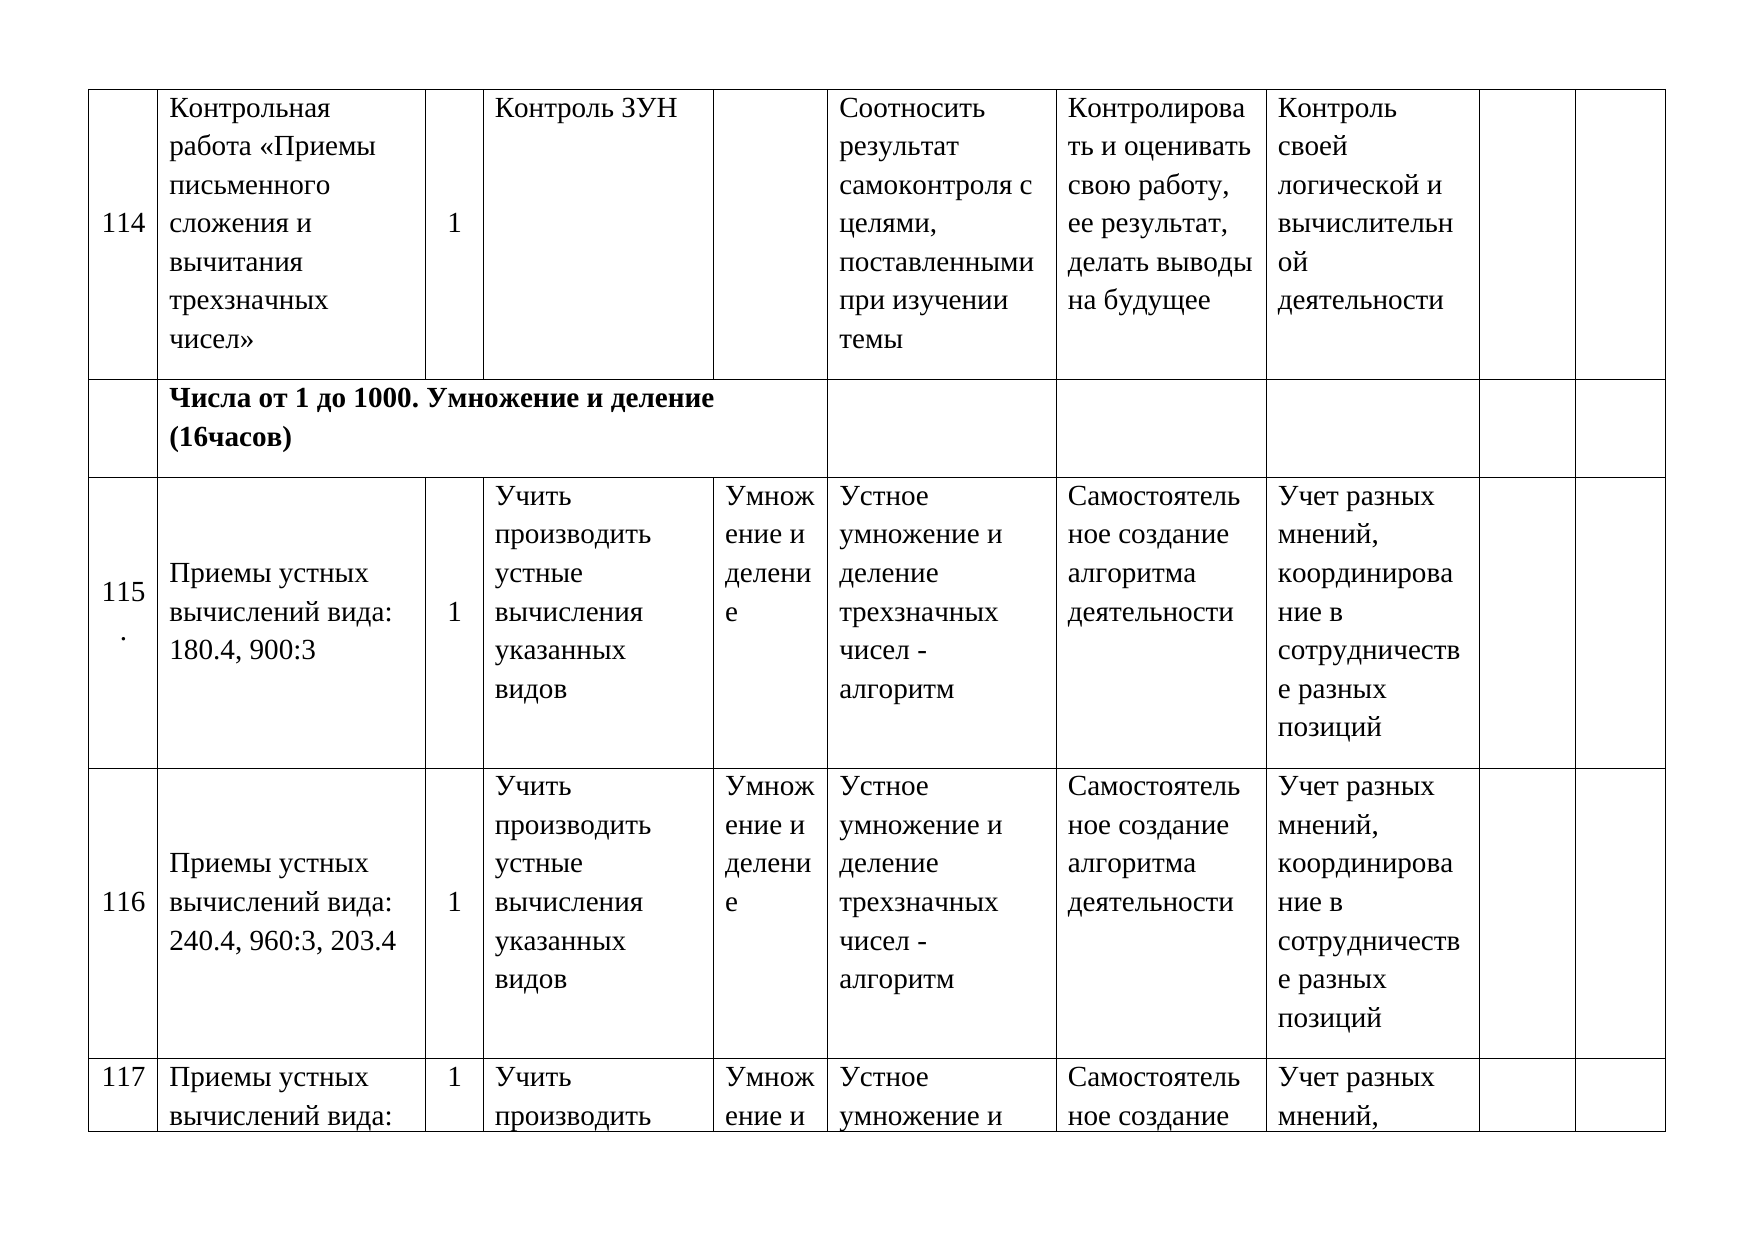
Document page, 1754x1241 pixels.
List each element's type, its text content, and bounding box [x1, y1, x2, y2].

table_cell Приемы устных вычислений вида: 240.4, 960:3, 203.4 [158, 769, 425, 1058]
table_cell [484, 1059, 713, 1131]
table_cell [1057, 380, 1266, 477]
table_cell [828, 380, 1056, 477]
table_cell 1 [426, 478, 483, 767]
table_cell Учет разных мнений, координирование в сотрудничестве разных позиций [1267, 478, 1479, 767]
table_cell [1057, 1059, 1266, 1131]
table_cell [828, 1059, 1056, 1131]
table_cell [1576, 478, 1665, 767]
table_cell Контроль своей логической и вычислительной деятельности [1267, 90, 1479, 379]
table_cell 116 [89, 769, 157, 1058]
table_cell [1576, 1059, 1665, 1131]
table_cell Учить производить устные вычисления указанных видов [484, 478, 713, 767]
table_cell Контрольная работа «Приемы письменного сложения и вычитания трехзначных чисел» [158, 90, 425, 379]
table_cell Самостоятельное создание алгоритма деятельности [1057, 769, 1266, 1058]
table_cell [1480, 478, 1575, 767]
table_cell Приемы устных вычислений вида: 180.4, 900:3 [158, 478, 425, 767]
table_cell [1267, 1059, 1479, 1131]
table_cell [158, 1059, 425, 1131]
table_cell [1480, 380, 1575, 477]
table_cell Умножение и деление [714, 769, 827, 1058]
table_cell [714, 90, 827, 379]
table_cell [1576, 90, 1665, 379]
table_cell Числа от 1 до 1000. Умножение и деление (16часов) [158, 380, 827, 477]
table_cell 114 [89, 90, 157, 379]
table_cell Учет разных мнений, координирование в сотрудничестве разных позиций [1267, 769, 1479, 1058]
table_cell [89, 380, 157, 477]
table_cell [1576, 769, 1665, 1058]
table_cell Учить производить устные вычисления указанных видов [484, 769, 713, 1058]
table_cell [1576, 380, 1665, 477]
table_cell Умножение и деление [714, 478, 827, 767]
table_cell Самостоятельное создание алгоритма деятельности [1057, 478, 1266, 767]
table_cell 1 [426, 1059, 483, 1131]
table_cell Устное умножение и деление трехзначных чисел - алгоритм [828, 769, 1056, 1058]
table_cell 1 [426, 769, 483, 1058]
table_cell Контроль ЗУН [484, 90, 713, 379]
table_cell Соотносить результат самоконтроля с целями, поставленными при изучении темы [828, 90, 1056, 379]
table_cell [1480, 769, 1575, 1058]
table_cell Контролировать и оценивать свою работу, ее результат, делать выводы на будущее [1057, 90, 1266, 379]
table_cell 1 [426, 90, 483, 379]
table_cell [1480, 1059, 1575, 1131]
table_cell 115. [89, 478, 157, 767]
table_cell [1267, 380, 1479, 477]
table_cell 117 [89, 1059, 157, 1131]
table_cell Устное умножение и деление трехзначных чисел - алгоритм [828, 478, 1056, 767]
table_cell [1480, 90, 1575, 379]
table_cell Умножение и деление [714, 1059, 827, 1131]
